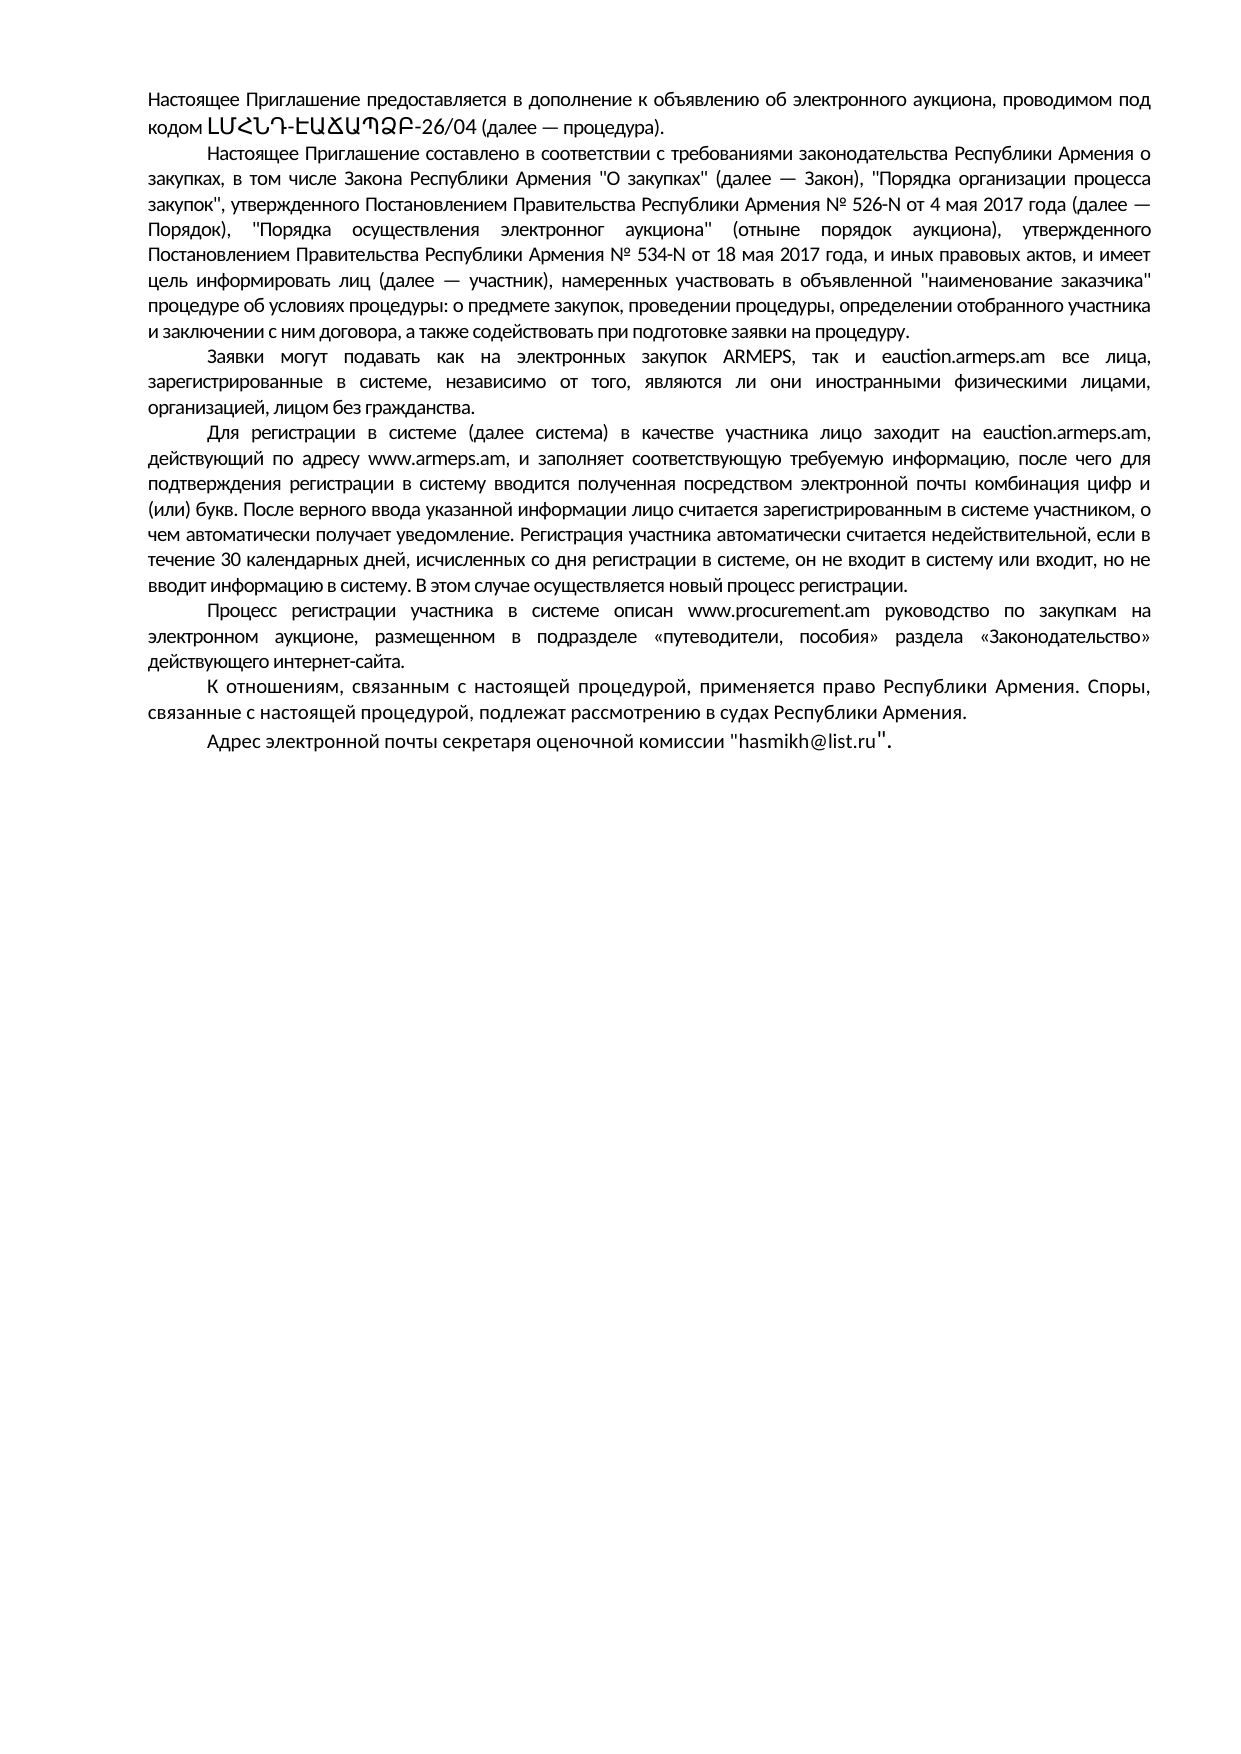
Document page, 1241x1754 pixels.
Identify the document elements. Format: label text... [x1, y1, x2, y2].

text Для регистрации в системе (далее система) в качестве участника лицо заходит на eauction.armeps.am, действующий по адресу www.armeps.am, и заполняет соответствующую требуемую информацию, после чего для подтверждения регистрации в систему вводится полученная посредством электронной почты комбинация цифр и (или) букв. После верного ввода указанной информации лицо считается зарегистрированным в системе участником, о чем автоматически получает уведомление. Регистрация участника автоматически считается недействительной, если в течение 30 календарных дней, исчисленных со дня регистрации в системе, он не входит в систему или входит, но не вводит информацию в систему. В этом случае осуществляется новый процесс регистрации. [148, 419, 1152, 597]
text Адрес электронной почты секретаря оценочной комиссии "hasmikh@list.ru". [148, 724, 1152, 755]
text К отношениям, связанным с настоящей процедурой, применяется право Республики Армения. Споры, связанные с настоящей процедурой, подлежат рассмотрению в судах Республики Армения. [148, 674, 1152, 724]
text Заявки могут подавать как на электронных закупок ARMEPS, так и eauction.armeps.am все лица, зарегистрированные в системе, независимо от того, являются ли они иностранными физическими лицами, организацией, лицом без гражданства. [148, 343, 1152, 419]
text Настоящее Приглашение составлено в соответствии с требованиями законодательства Республики Армения о закупках, в том числе Закона Республики Армения "О закупках" (далее — Закон), "Порядка организации процесса закупок", утвержденного Постановлением Правительства Республики Армения № 526-N от 4 мая 2017 года (далее — Порядок), "Порядка осуществления электронног аукциона" (отныне порядок аукциона), утвержденного Постановлением Правительства Республики Армения № 534-N от 18 мая 2017 года, и иных правовых актов, и имеет цель информировать лиц (далее — участник), намеренных участвовать в объявленной "наименование заказчика" процедуре об условиях процедуры: о предмете закупок, проведении процедуры, определении отобранного участника и заключении с ним договора, а также содействовать при подготовке заявки на процедуру. [148, 140, 1152, 343]
text Настоящее Приглашение предоставляется в дополнение к объявлению об электронного аукциона, проводимом под кодом ԼՄՀՆԴ-ԷԱՃԱՊՁԲ-26/04 (далее — процедура). [148, 86, 1152, 140]
text Процесс регистрации участника в системе описан www.procurement.am руководство по закупкам на электронном аукционе, размещенном в подразделе «путеводители, пособия» раздела «Законодательство» действующего интернет-сайта. [148, 597, 1152, 674]
